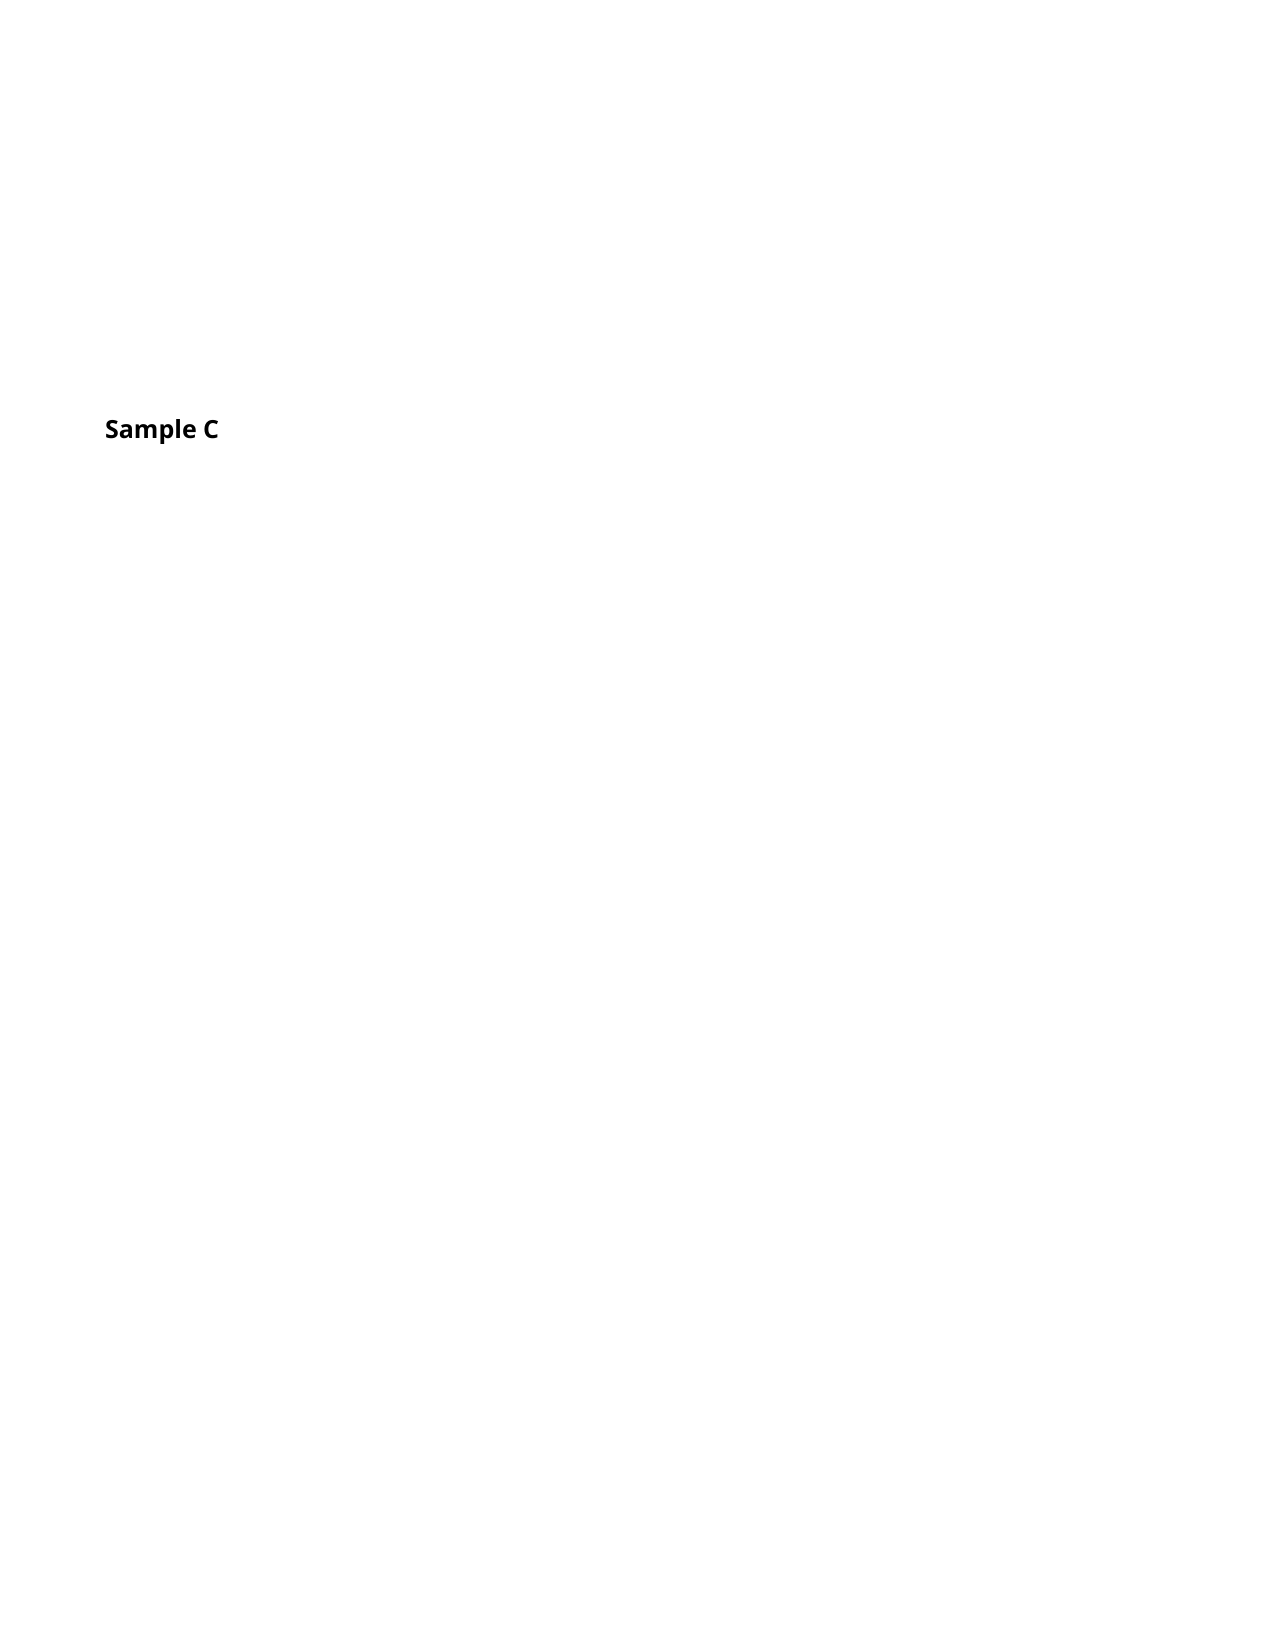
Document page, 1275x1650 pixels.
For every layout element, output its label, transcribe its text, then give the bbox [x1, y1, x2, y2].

text Sample C [105, 412, 1170, 446]
